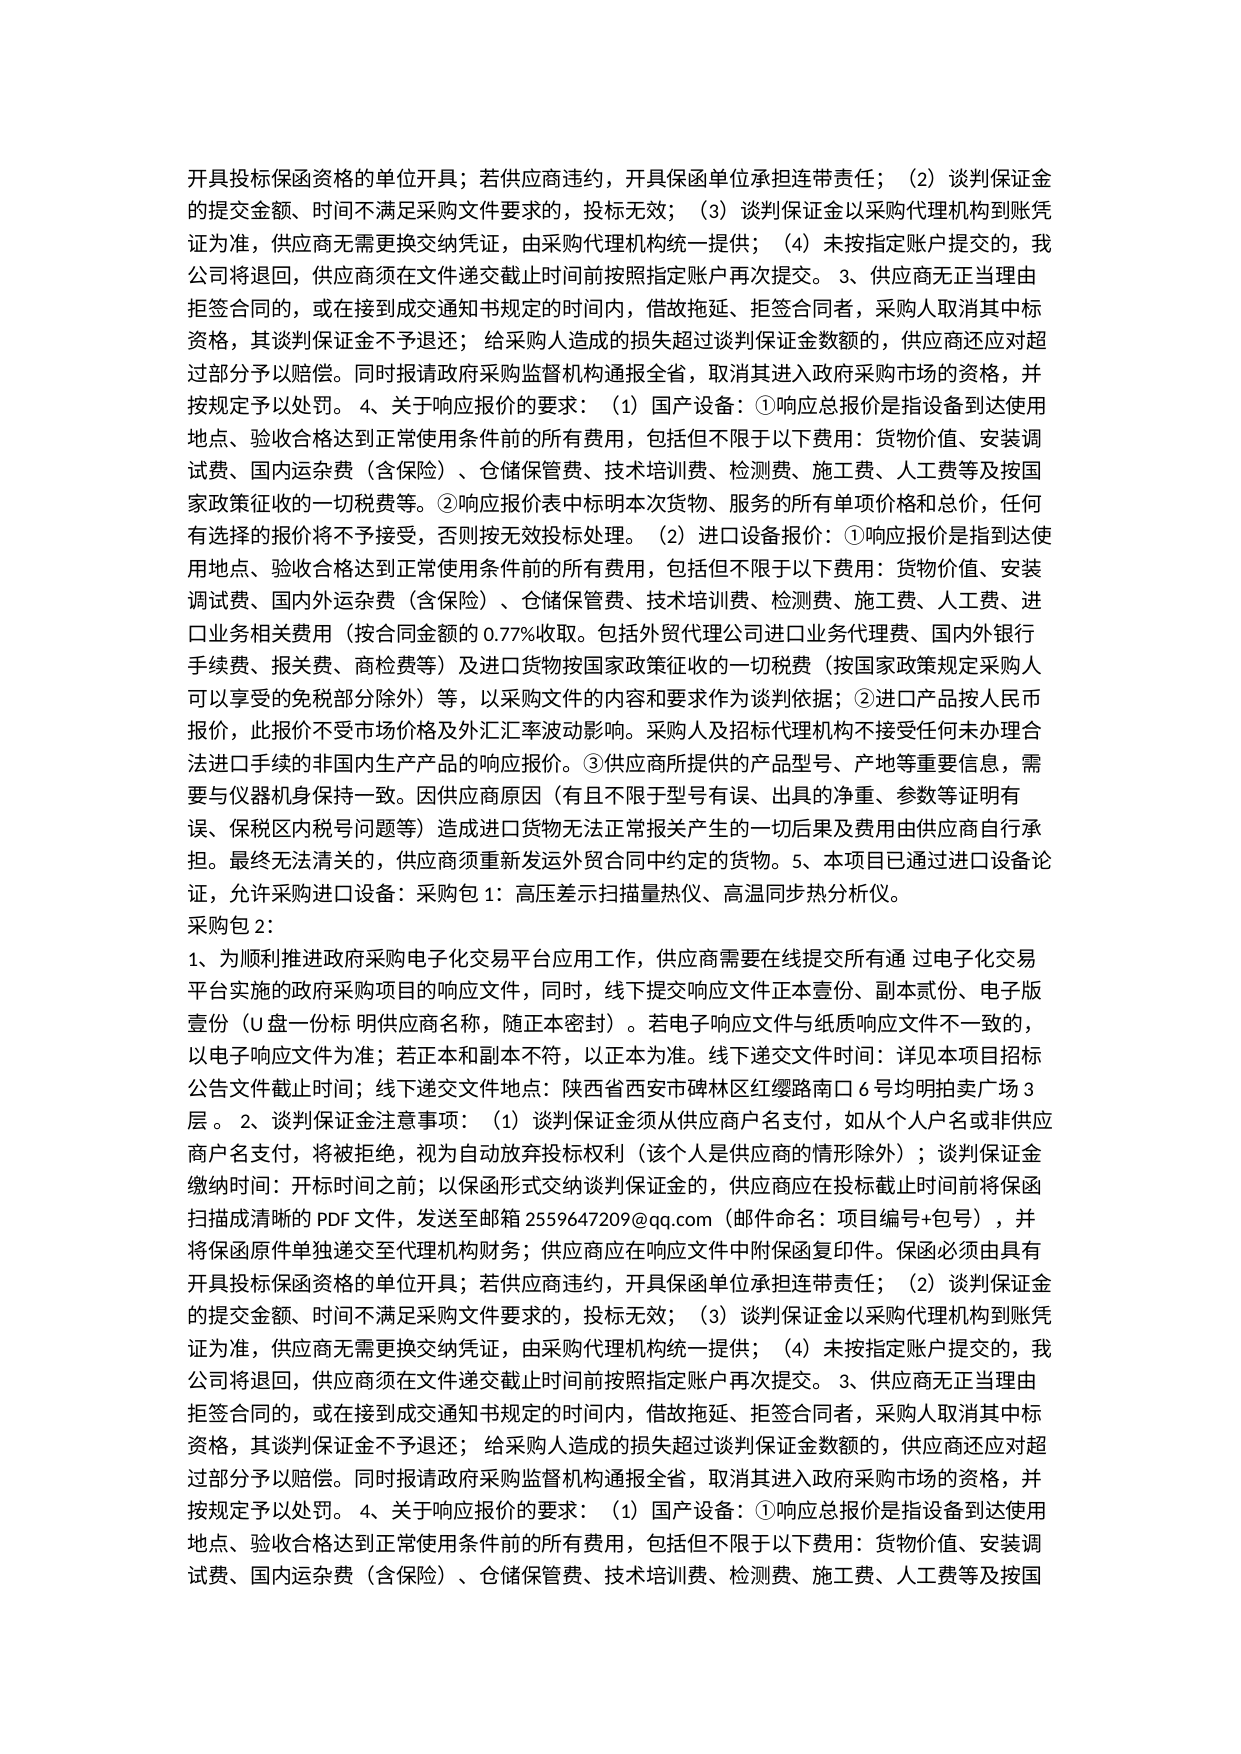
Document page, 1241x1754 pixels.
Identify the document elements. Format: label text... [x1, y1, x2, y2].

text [187, 162, 1053, 909]
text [187, 942, 1053, 1592]
text 采购包2： [187, 909, 1053, 942]
